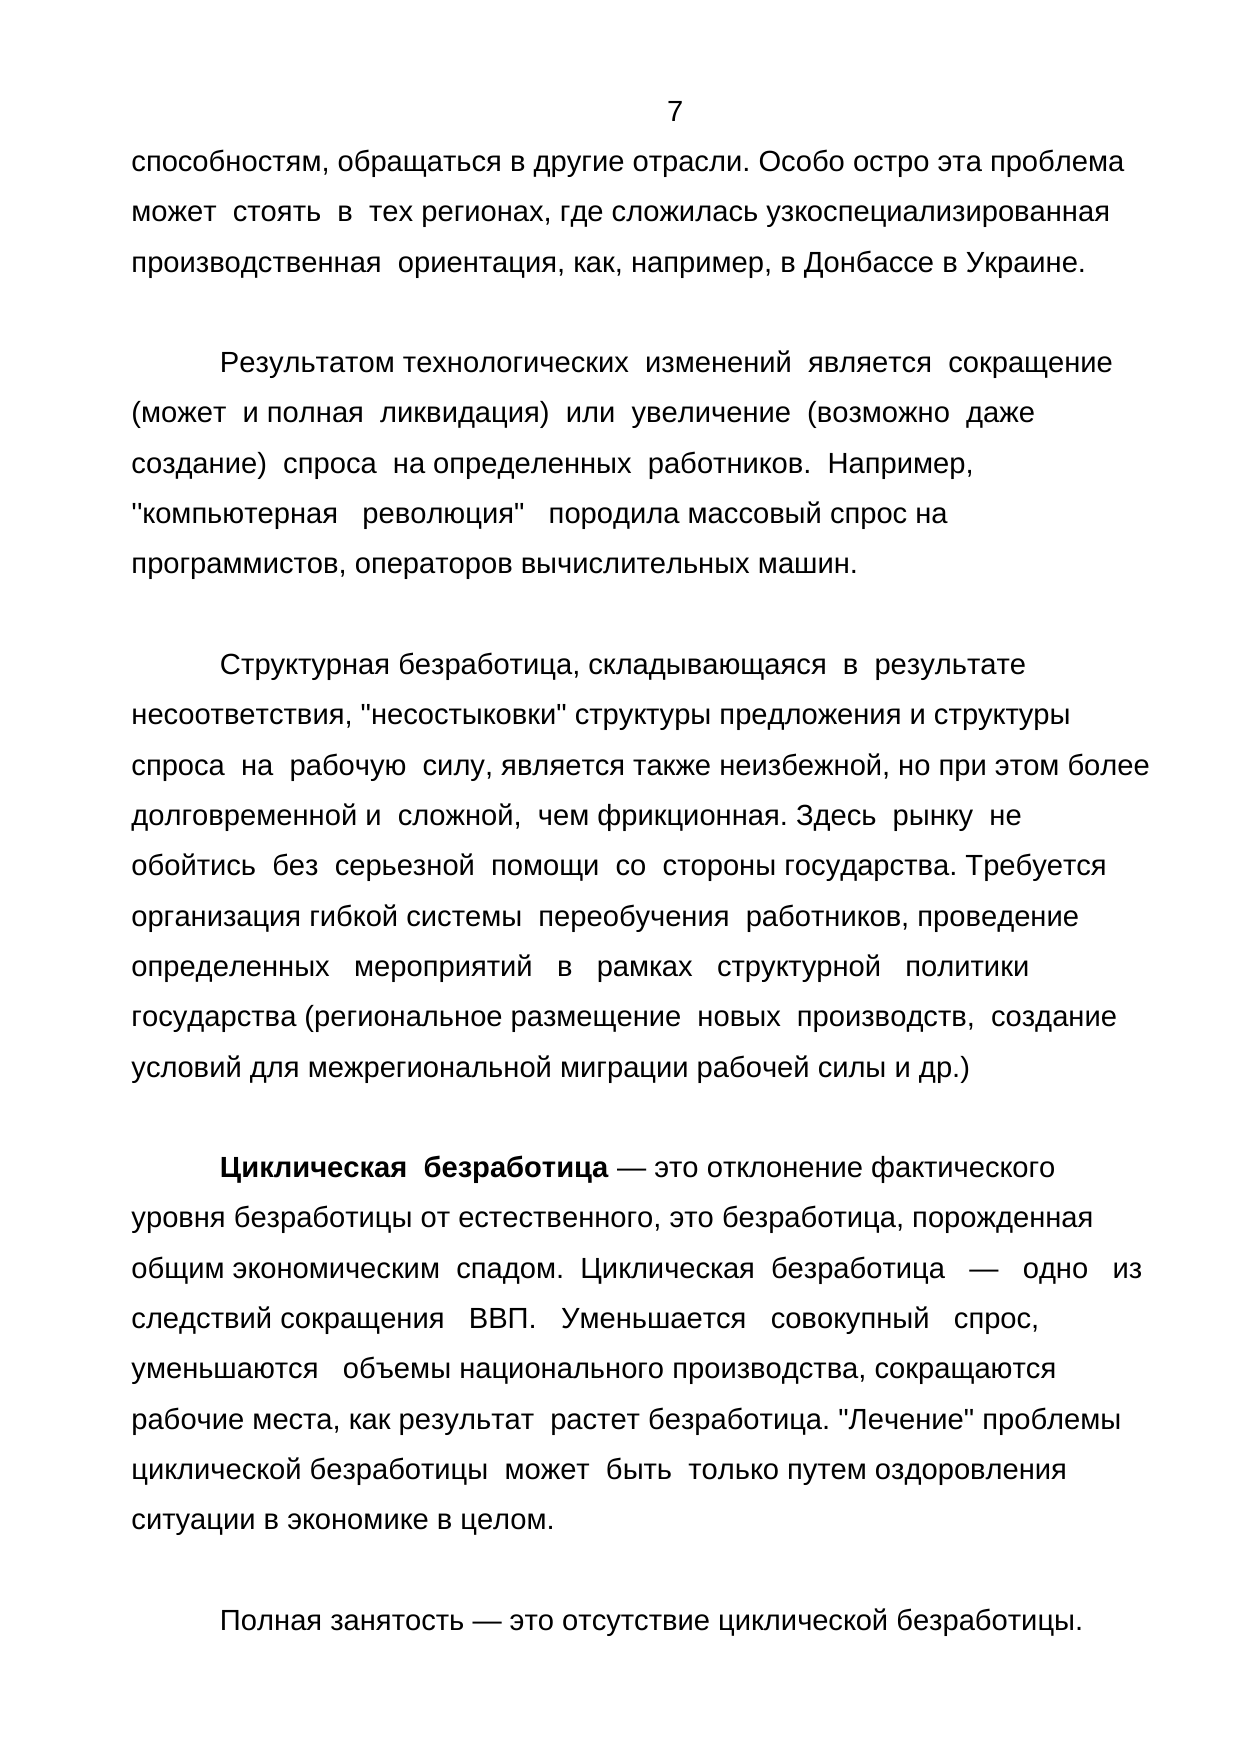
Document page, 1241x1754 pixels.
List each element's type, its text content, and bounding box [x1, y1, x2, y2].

text Структурная безработица, складывающаяся в результате несоответствия, "несостыковки" структуры предложения и структуры спроса на рабочую силу, является также неизбежной, но при этом более долговременной и сложной, чем фрикционная. Здесь рынку не обойтись без серьезной помощи со стороны государства. Требуется организация гибкой системы переобучения работников, проведение определенных мероприятий в рамках структурной политики государства (региональное размещение новых производств, создание условий для межрегиональной миграции рабочей силы и др.) [131, 647, 1162, 1083]
text Циклическая безработица — это отклонение фактического уровня безработицы от естественного, это безработица, порожденная общим экономическим спадом. Циклическая безработица — одно из следствий сокращения ВВП. Уменьшается совокупный спрос, уменьшаются объемы национального производства, сокращаются рабочие места, как результат растет безработица. "Лечение" проблемы циклической безработицы может быть только путем оздоровления ситуации в экономике в целом. [131, 1150, 1162, 1536]
text Полная занятость — это отсутствие циклической безработицы. [131, 1603, 1162, 1637]
text 7 [131, 94, 1162, 127]
text способностям, обращаться в другие отрасли. Особо остро эта проблема может стоять в тех регионах, где сложилась узкоспециализированная производственная ориентация, как, например, в Донбассе в Украине. [131, 144, 1162, 278]
text Результатом технологических изменений является сокращение (может и полная ликвидация) или увеличение (возможно даже создание) спроса на определенных работников. Например, ''компьютерная революция" породила массовый спрос на программистов, операторов вычислительных машин. [131, 345, 1162, 580]
